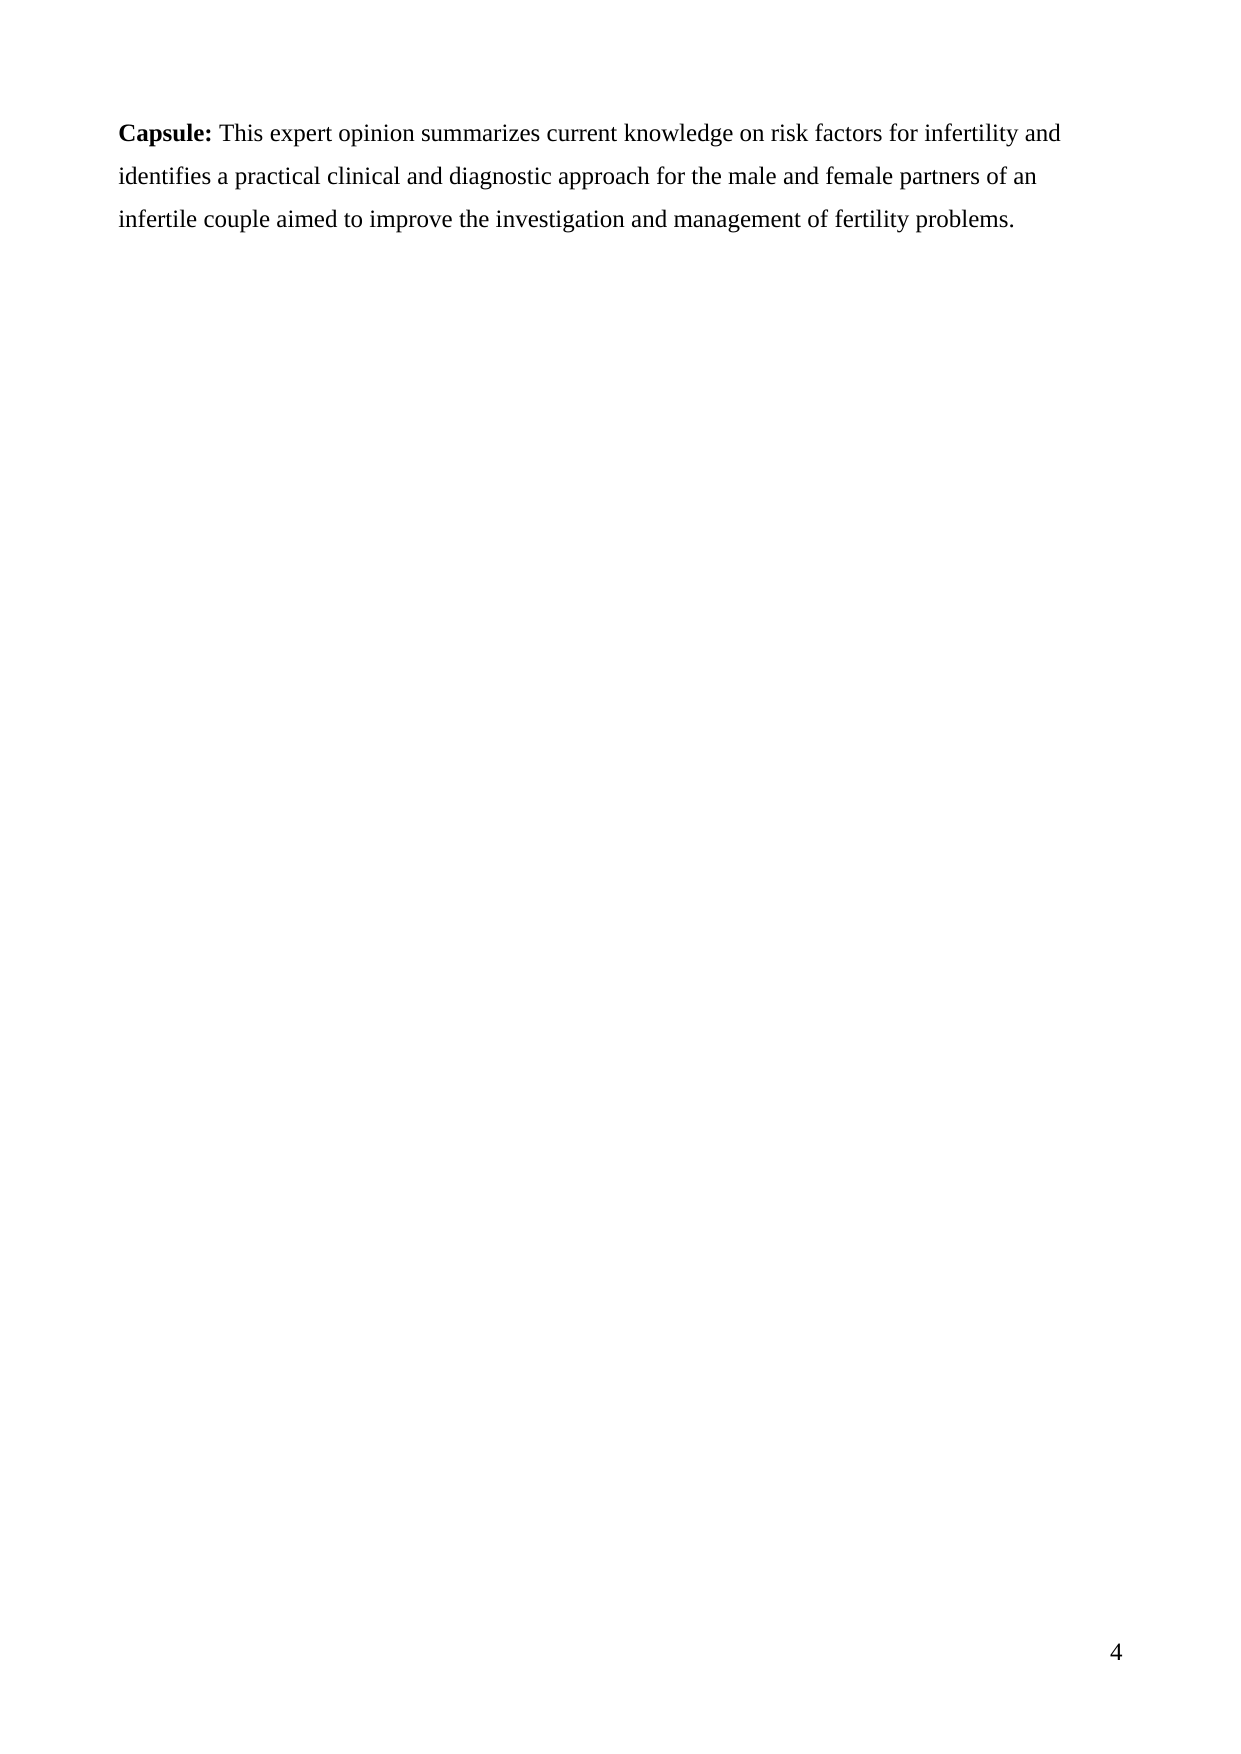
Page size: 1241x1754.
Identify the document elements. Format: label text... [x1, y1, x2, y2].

text Capsule: This expert opinion summarizes current knowledge on risk factors for infertility and identifies a practical clinical and diagnostic approach for the male and female partners of an infertile couple aimed to improve the investigation and management of fertility problems. [118, 118, 1122, 233]
